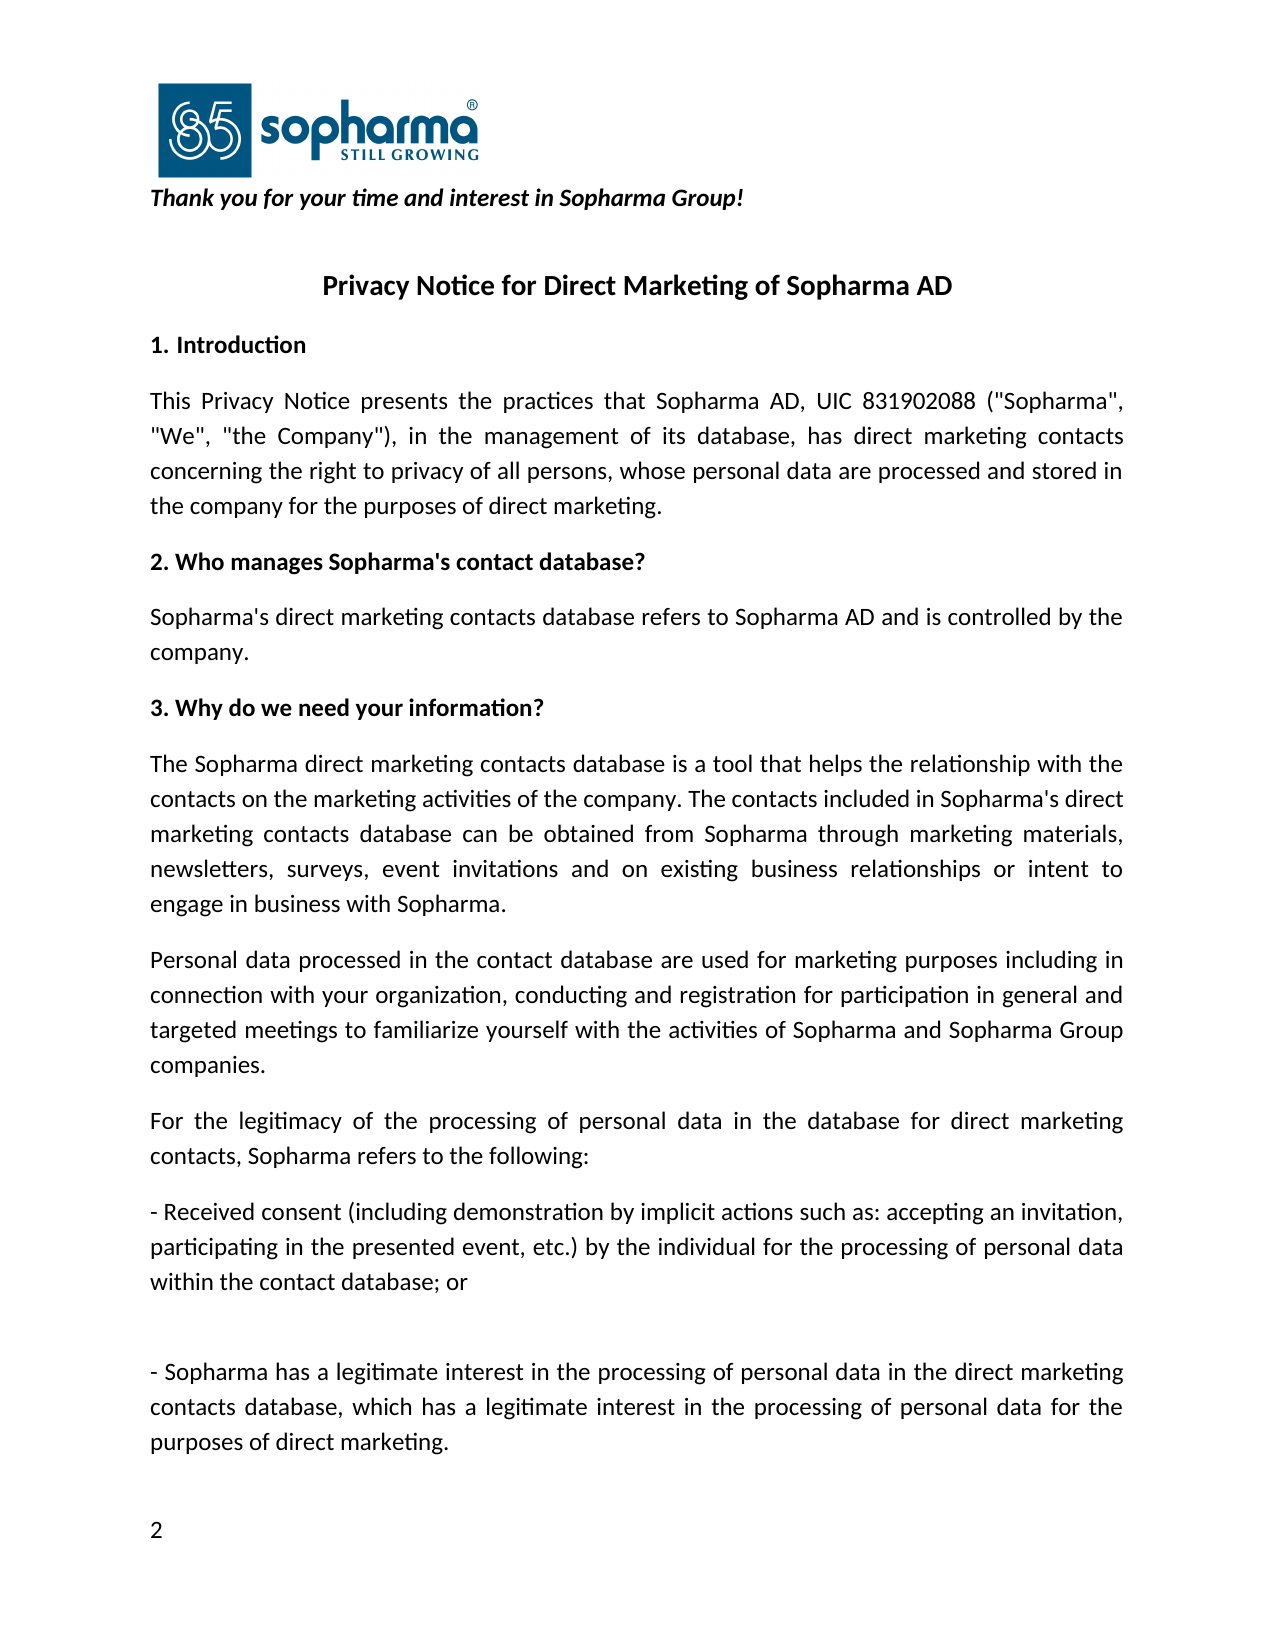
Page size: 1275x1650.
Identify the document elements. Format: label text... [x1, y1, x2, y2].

picture [150, 75, 495, 183]
text This Privacy Notice presents the practices that Sopharma AD, UIC 831902088 ("Sopharma", "We", "the Company"), in the management of its database, has direct marketing contacts concerning the right to privacy of all persons, whose personal data are processed and stored in the company for the purposes of direct marketing. [150, 385, 1125, 520]
text Privacy Notice for Direct Marketing of Sopharma AD [150, 267, 1125, 303]
text - Received consent (including demonstration by implicit actions such as: accepting an invitation, participating in the presented event, etc.) by the individual for the processing of personal data within the contact database; or [150, 1196, 1125, 1296]
text Sopharma's direct marketing contacts database refers to Sopharma AD and is controlled by the company. [150, 602, 1125, 667]
text Thank you for your time and interest in Sopharma Group! [150, 182, 1125, 213]
text 1. Introduction [150, 329, 1125, 359]
text For the legitimacy of the processing of personal data in the database for direct marketing contacts, Sopharma refers to the following: [150, 1105, 1125, 1170]
text - Sopharma has a legitimate interest in the processing of personal data in the direct marketing contacts database, which has a legitimate interest in the processing of personal data for the purposes of direct marketing. [150, 1322, 1125, 1457]
text Personal data processed in the contact database are used for marketing purposes including in connection with your organization, conducting and registration for participation in general and targeted meetings to familiarize yourself with the activities of Sopharma and Sopharma Group companies. [150, 944, 1125, 1079]
text 3. Why do we need your information? [150, 692, 1125, 723]
text 2. Who manages Sopharma's contact database? [150, 546, 1125, 576]
text The Sopharma direct marketing contacts database is a tool that helps the relationship with the contacts on the marketing activities of the company. The contacts included in Sopharma's direct marketing contacts database can be obtained from Sopharma through marketing materials, newsletters, surveys, event invitations and on existing business relationships or intent to engage in business with Sopharma. [150, 748, 1125, 919]
